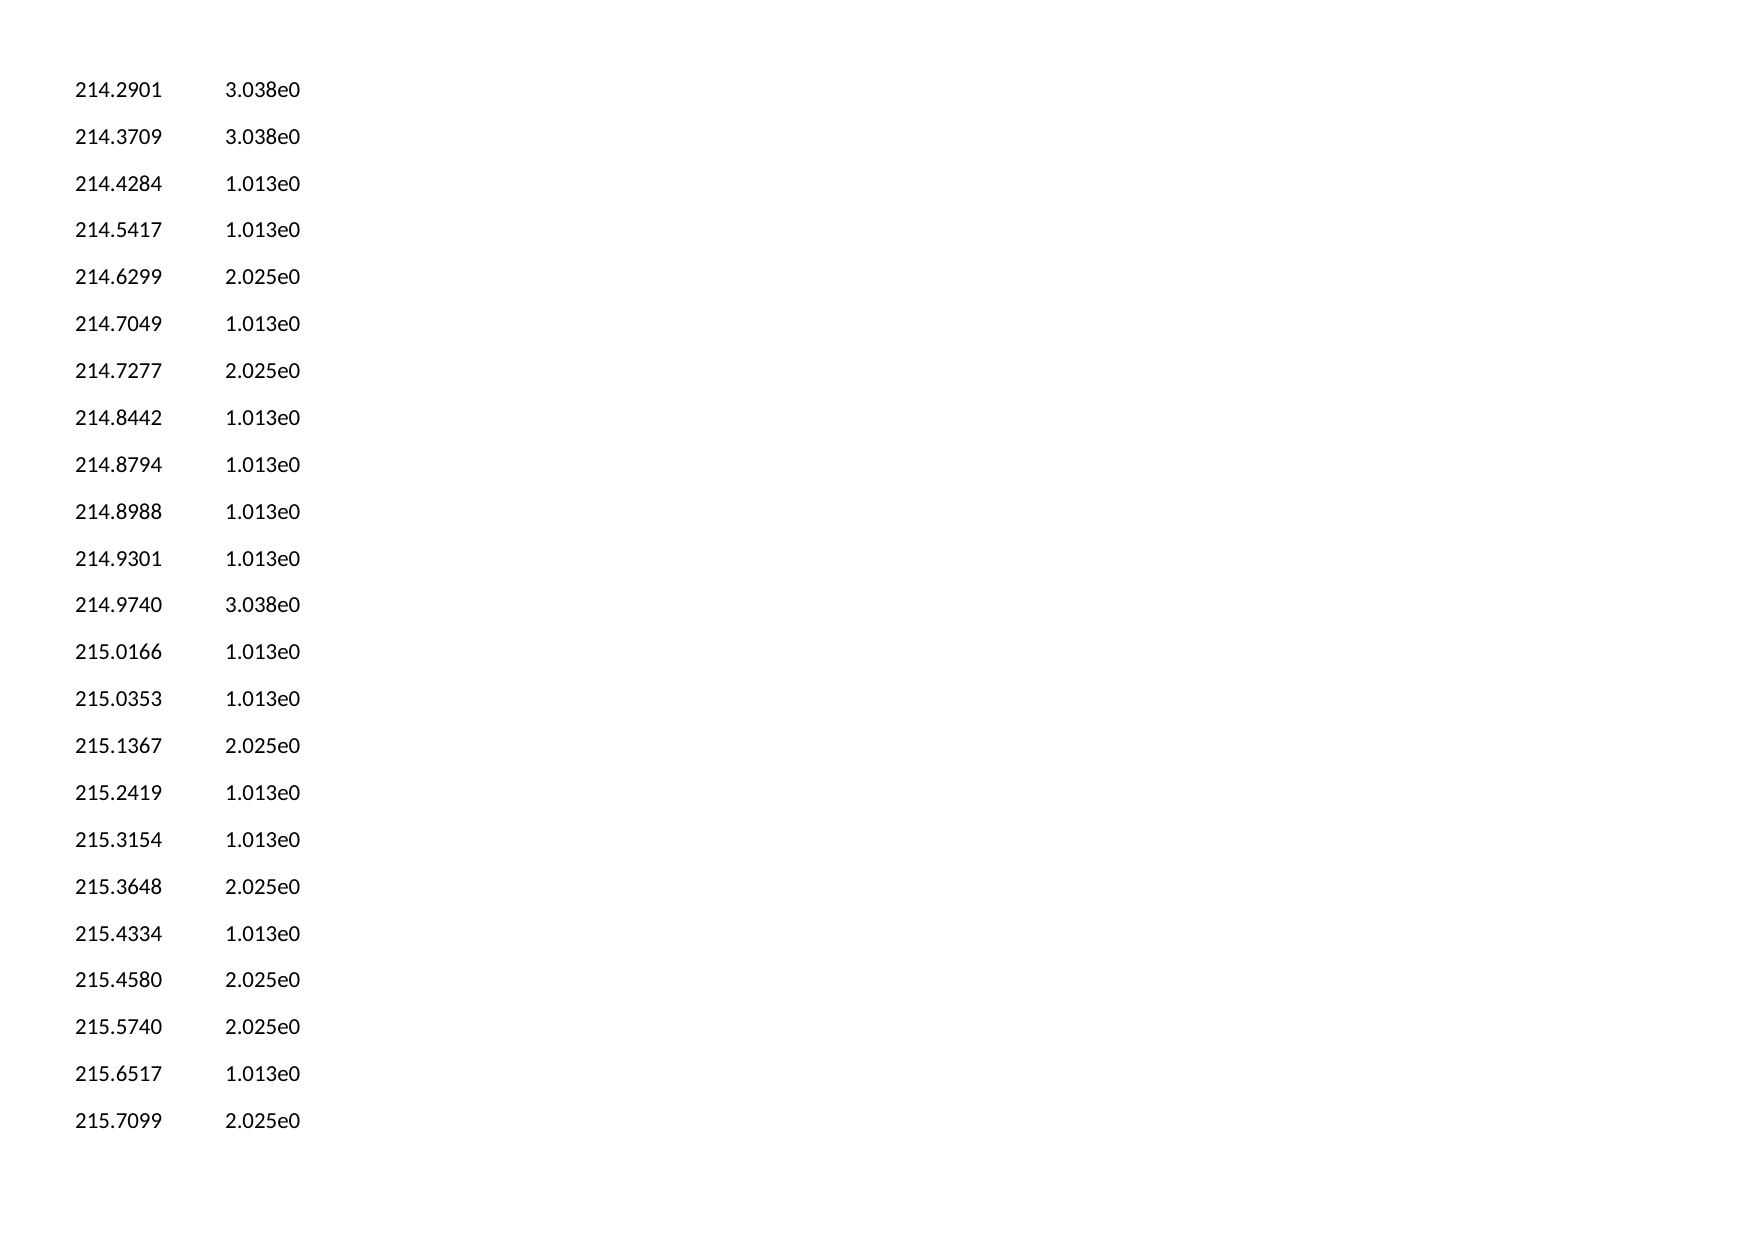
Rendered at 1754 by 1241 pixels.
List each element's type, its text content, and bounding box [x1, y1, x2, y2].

text 214.9301 1.013e0 [75, 544, 1679, 572]
text 215.3154 1.013e0 [75, 825, 1679, 853]
text 215.2419 1.013e0 [75, 778, 1679, 806]
text 215.0353 1.013e0 [75, 684, 1679, 712]
text 215.4334 1.013e0 [75, 919, 1679, 947]
text 214.2901 3.038e0 [75, 75, 1679, 103]
text 215.1367 2.025e0 [75, 731, 1679, 759]
text 214.8442 1.013e0 [75, 403, 1679, 431]
text 215.7099 2.025e0 [75, 1106, 1679, 1134]
text 214.6299 2.025e0 [75, 262, 1679, 291]
text 215.3648 2.025e0 [75, 872, 1679, 900]
text 215.5740 2.025e0 [75, 1012, 1679, 1041]
text 214.3709 3.038e0 [75, 122, 1679, 150]
text 215.0166 1.013e0 [75, 637, 1679, 666]
text 215.6517 1.013e0 [75, 1059, 1679, 1087]
text 214.4284 1.013e0 [75, 169, 1679, 197]
text 214.8794 1.013e0 [75, 450, 1679, 478]
text 214.8988 1.013e0 [75, 497, 1679, 525]
text 214.5417 1.013e0 [75, 216, 1679, 244]
text 214.7049 1.013e0 [75, 309, 1679, 337]
text 214.9740 3.038e0 [75, 591, 1679, 619]
text 214.7277 2.025e0 [75, 356, 1679, 384]
text 215.4580 2.025e0 [75, 966, 1679, 994]
